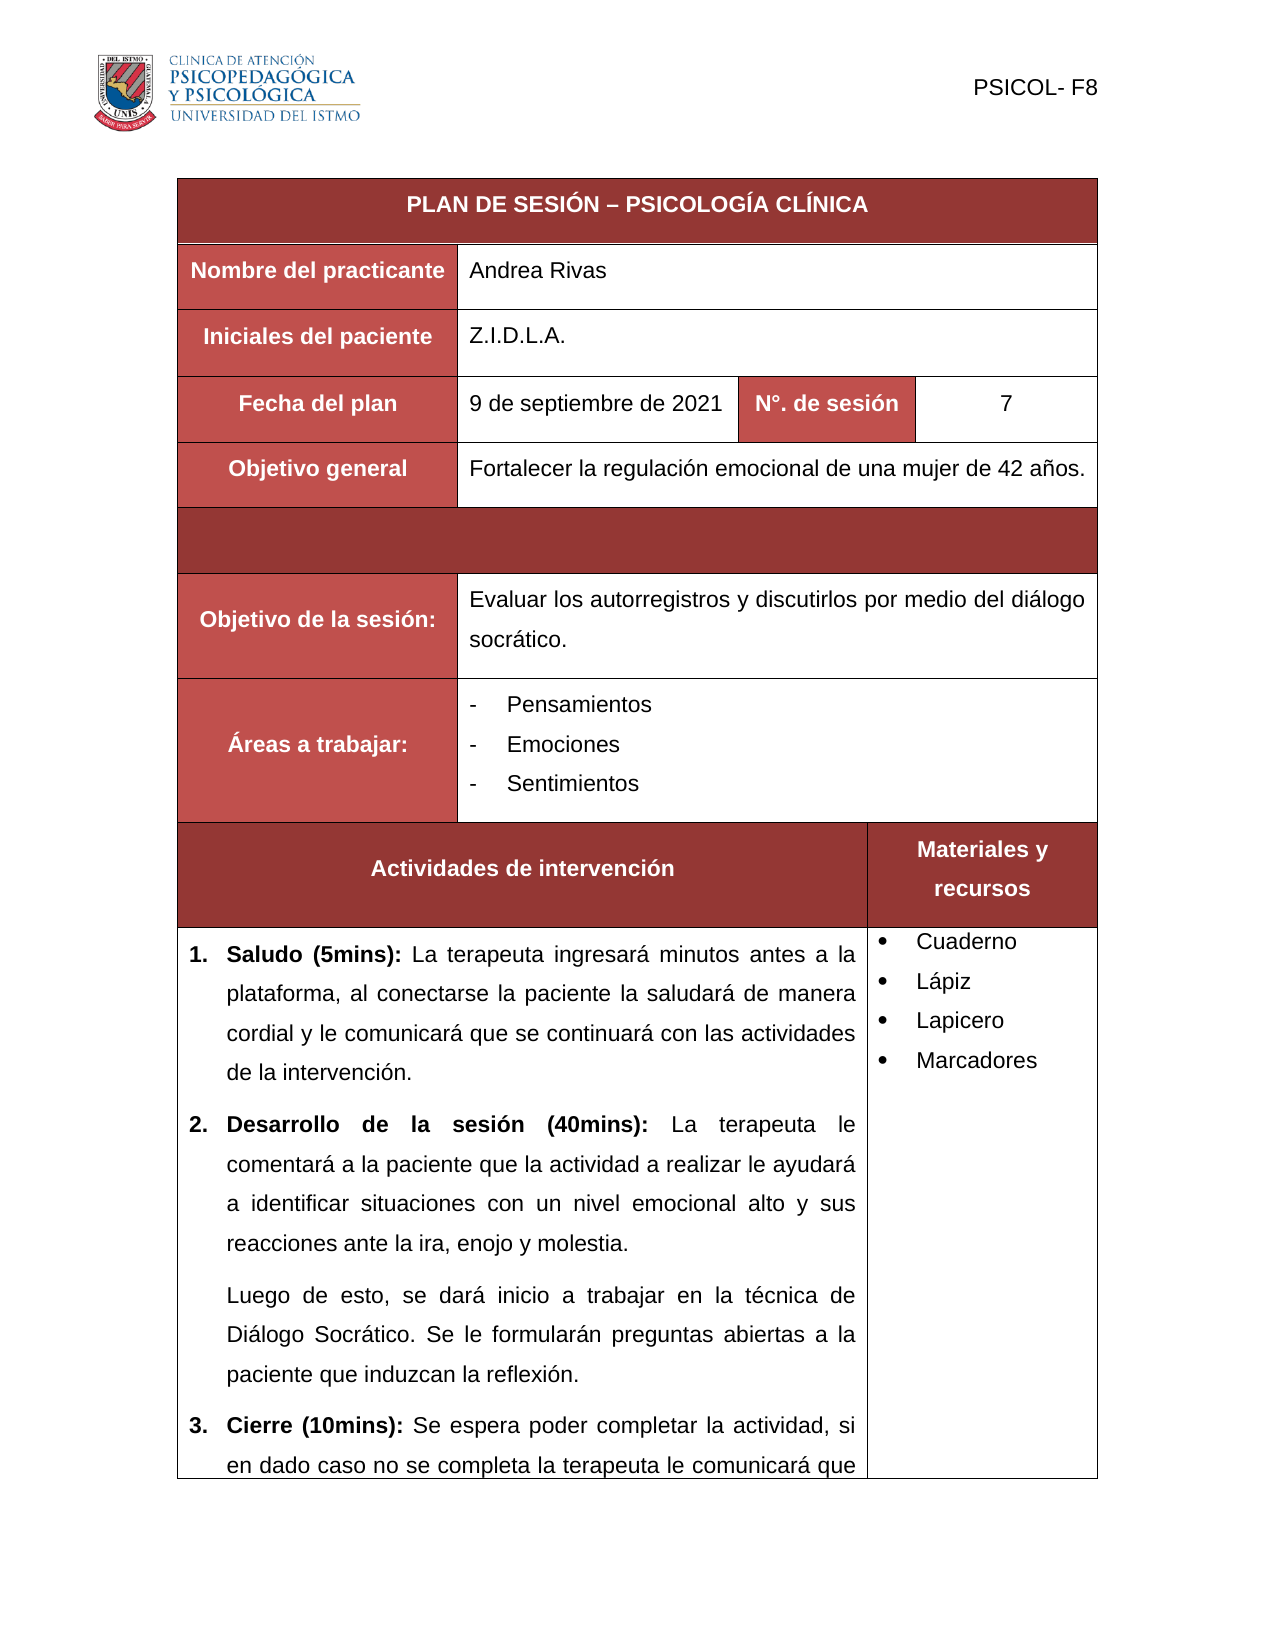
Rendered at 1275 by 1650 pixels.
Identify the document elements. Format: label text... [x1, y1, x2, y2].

table_cell 7 [916, 377, 1097, 442]
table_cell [178, 928, 867, 1478]
table_cell Evaluar los autorregistros y discutirlos por medio del diálogo socrático. [458, 574, 1097, 678]
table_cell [868, 928, 1097, 1478]
table_cell Materiales y recursos [868, 823, 1097, 927]
table_cell Pensamientos Emociones Sentimientos [458, 679, 1097, 822]
table_cell Iniciales del paciente [178, 310, 457, 376]
table_cell Fecha del plan [178, 377, 457, 442]
table_cell Actividades de intervención [178, 823, 867, 927]
table_cell Objetivo de la sesión: [178, 574, 457, 678]
table_cell [178, 508, 1097, 573]
table_header PLAN DE SESIÓN – PSICOLOGÍA CLÍNICA [178, 179, 1097, 243]
table_cell Áreas a trabajar: [178, 679, 457, 822]
table_cell Fortalecer la regulación emocional de una mujer de 42 años. [458, 443, 1097, 507]
table_cell Objetivo general [178, 443, 457, 507]
table_cell N°. de sesión [739, 377, 915, 442]
table_cell Z.I.D.L.A. [458, 310, 1097, 376]
picture [42, 25, 422, 166]
table_cell 9 de septiembre de 2021 [458, 377, 738, 442]
table_cell Andrea Rivas [458, 245, 1097, 309]
table_cell Nombre del practicante [178, 245, 457, 309]
